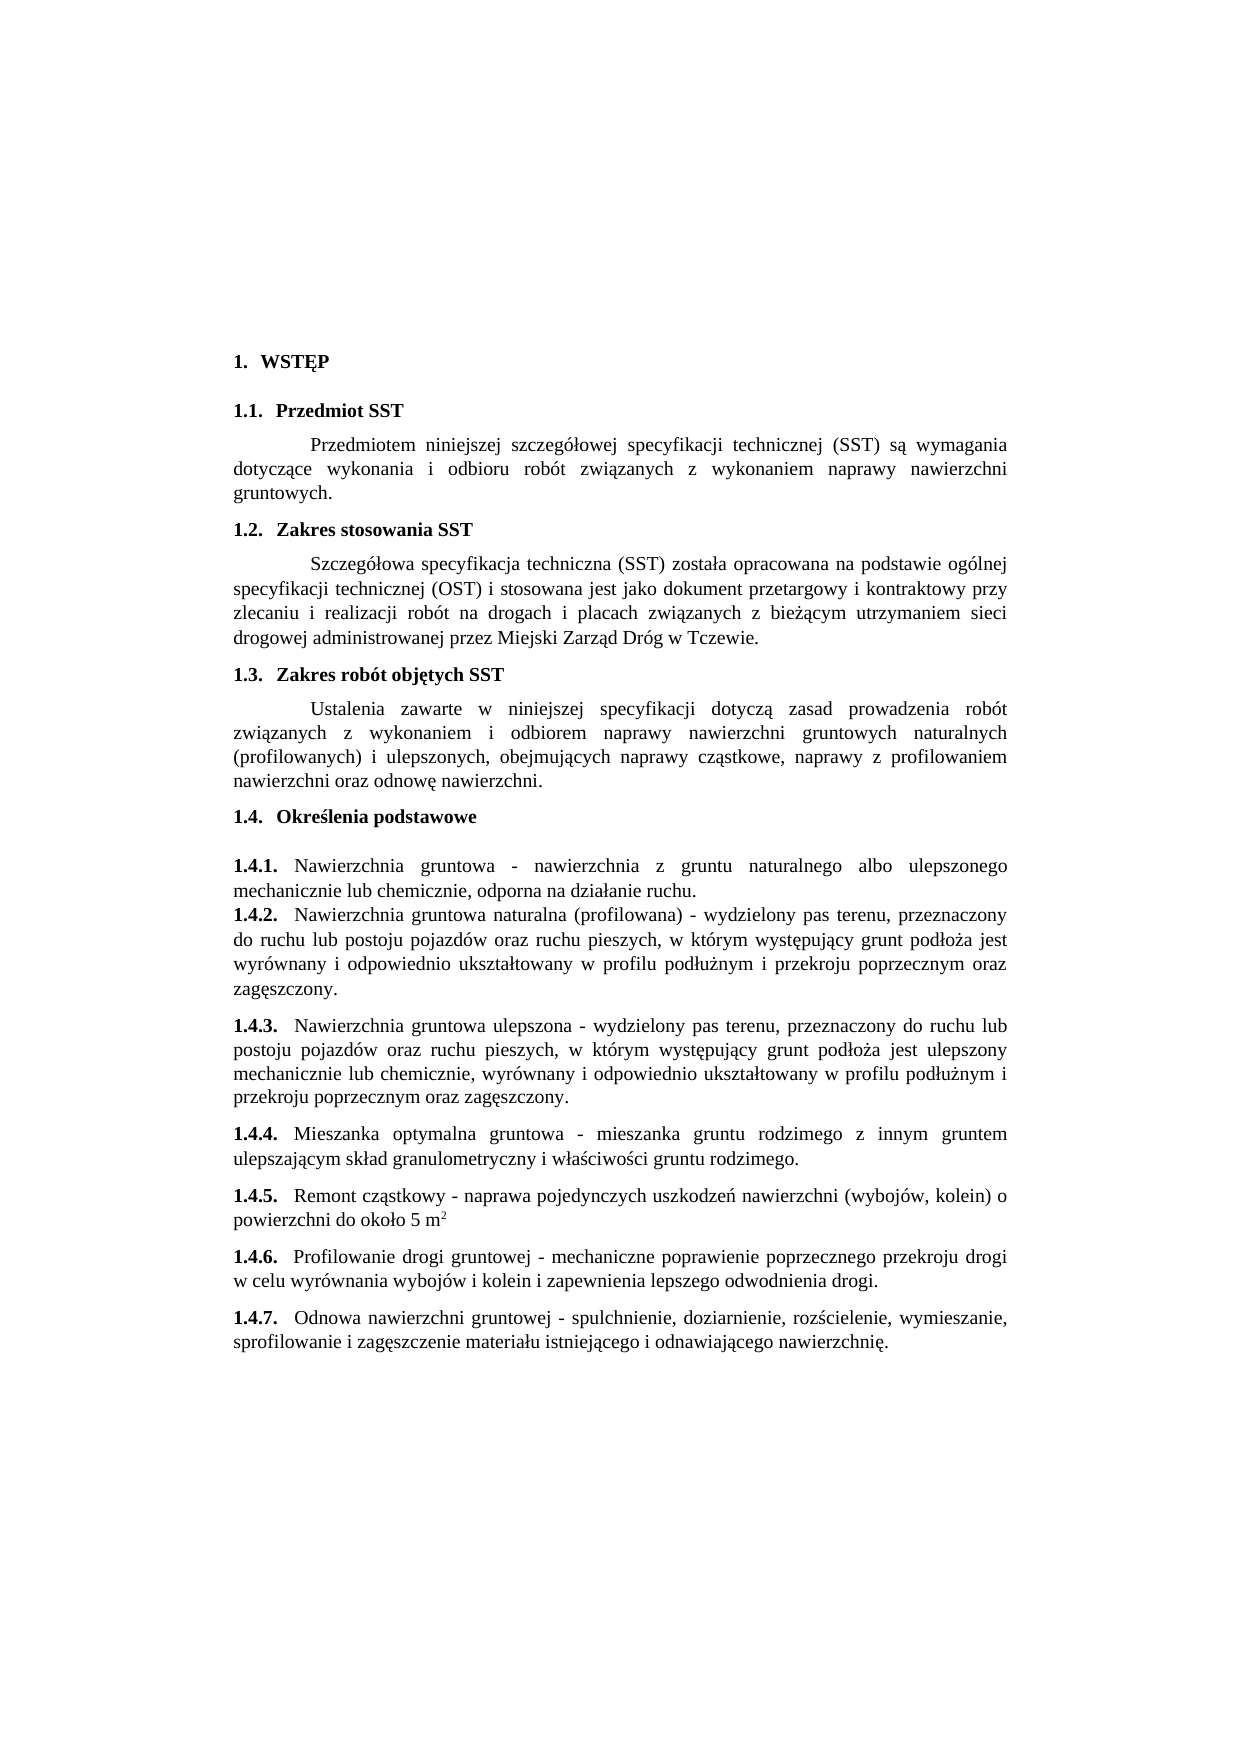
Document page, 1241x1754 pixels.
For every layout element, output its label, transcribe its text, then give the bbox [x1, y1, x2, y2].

list Mieszanka optymalna gruntowa - mieszanka gruntu rodzimego z innym gruntem ulepszającym skład granulometryczny i właściwości gruntu rodzimego. [233, 1120, 1008, 1170]
text Szczegółowa specyfikacja techniczna (SST) została opracowana na podstawie ogólnej specyfikacji technicznej (OST) i stosowana jest jako dokument przetargowy i kontraktowy przy zlecaniu i realizacji robót na drogach i placach związanych z bieżącym utrzymaniem sieci drogowej administrowanej przez Miejski Zarząd Dróg w Tczewie. [233, 551, 1008, 649]
list Profilowanie drogi gruntowej - mechaniczne poprawienie poprzecznego przekroju drogi w celu wyrównania wybojów i kolein i zapewnienia lepszego odwodnienia drogi. [233, 1244, 1008, 1293]
list Zakres stosowania SST [233, 519, 1008, 541]
list Nawierzchnia gruntowa ulepszona - wydzielony pas terenu, przeznaczony do ruchu lub postoju pojazdów oraz ruchu pieszych, w którym występujący grunt podłoża jest ulepszony mechanicznie lub chemicznie, wyrównany i odpowiednio ukształtowany w profilu podłużnym i przekroju poprzecznym oraz zagęszczony. [233, 1013, 1008, 1109]
list Przedmiot SST [233, 400, 1008, 422]
list WSTĘP [233, 351, 1008, 373]
list Odnowa nawierzchni gruntowej - spulchnienie, doziarnienie, rozścielenie, wymieszanie, sprofilowanie i zagęszczenie materiału istniejącego i odnawiającego nawierzchnię. [233, 1306, 1008, 1353]
text Ustalenia zawarte w niniejszej specyfikacji dotyczą zasad prowadzenia robót związanych z wykonaniem i odbiorem naprawy nawierzchni gruntowych naturalnych (profilowanych) i ulepszonych, obejmujących naprawy cząstkowe, naprawy z profilowaniem nawierzchni oraz odnowę nawierzchni. [233, 696, 1008, 792]
text Przedmiotem niniejszej szczegółowej specyfikacji technicznej (SST) są wymagania dotyczące wykonania i odbioru robót związanych z wykonaniem naprawy nawierzchni gruntowych. [233, 433, 1008, 504]
list Nawierzchnia gruntowa - nawierzchnia z gruntu naturalnego albo ulepszonego mechanicznie lub chemicznie, odporna na działanie ruchu. [233, 853, 1008, 902]
list Remont cząstkowy - naprawa pojedynczych uszkodzeń nawierzchni (wybojów, kolein) o powierzchni do około 5 m2 [233, 1184, 1008, 1232]
list Określenia podstawowe [233, 806, 1008, 828]
list Nawierzchnia gruntowa naturalna (profilowana) - wydzielony pas terenu, przeznaczony do ruchu lub postoju pojazdów oraz ruchu pieszych, w którym występujący grunt podłoża jest wyrównany i odpowiednio ukształtowany w profilu podłużnym i przekroju poprzecznym oraz zagęszczony. [233, 902, 1008, 1000]
list Zakres robót objętych SST [233, 663, 1008, 685]
